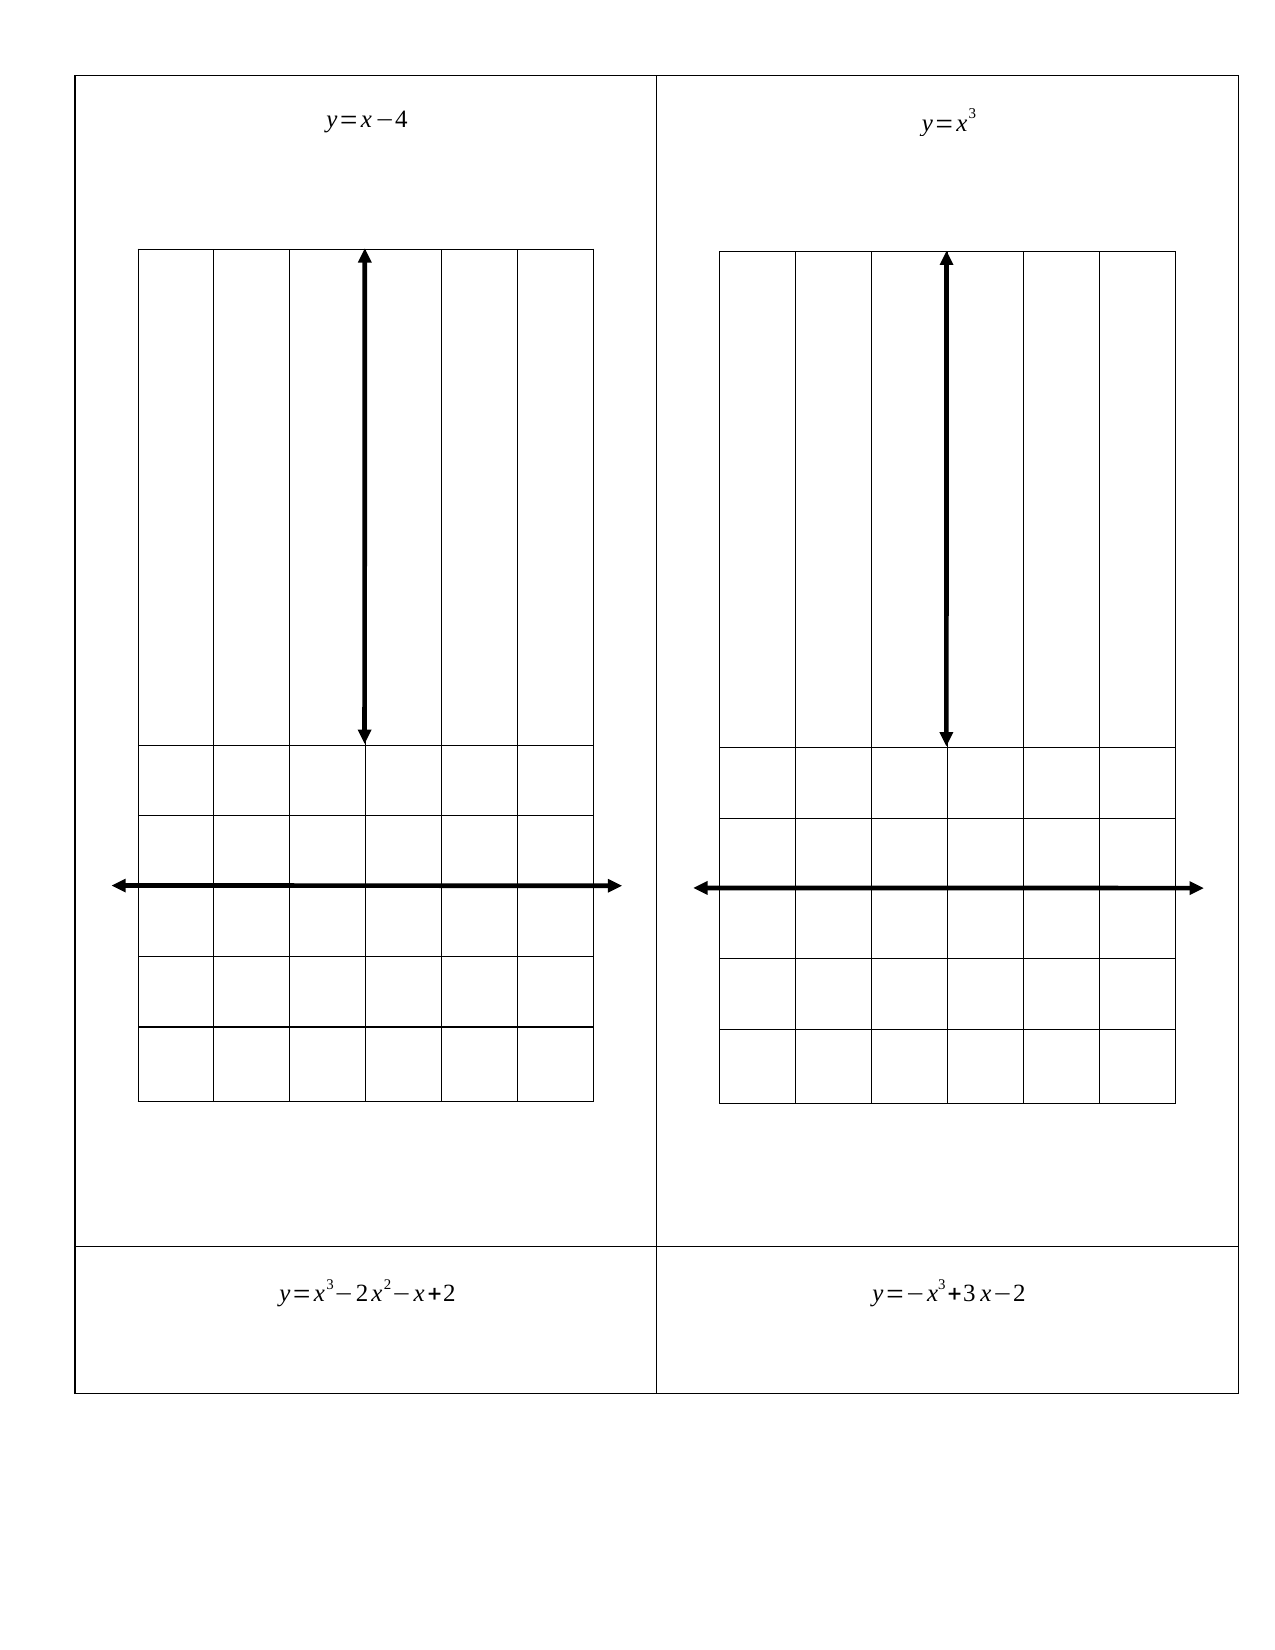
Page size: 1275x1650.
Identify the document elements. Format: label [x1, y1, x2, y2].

table_cell [76, 1247, 656, 1393]
table_cell [657, 1247, 1238, 1393]
table_header [657, 76, 1238, 1246]
table_header [76, 76, 656, 1246]
